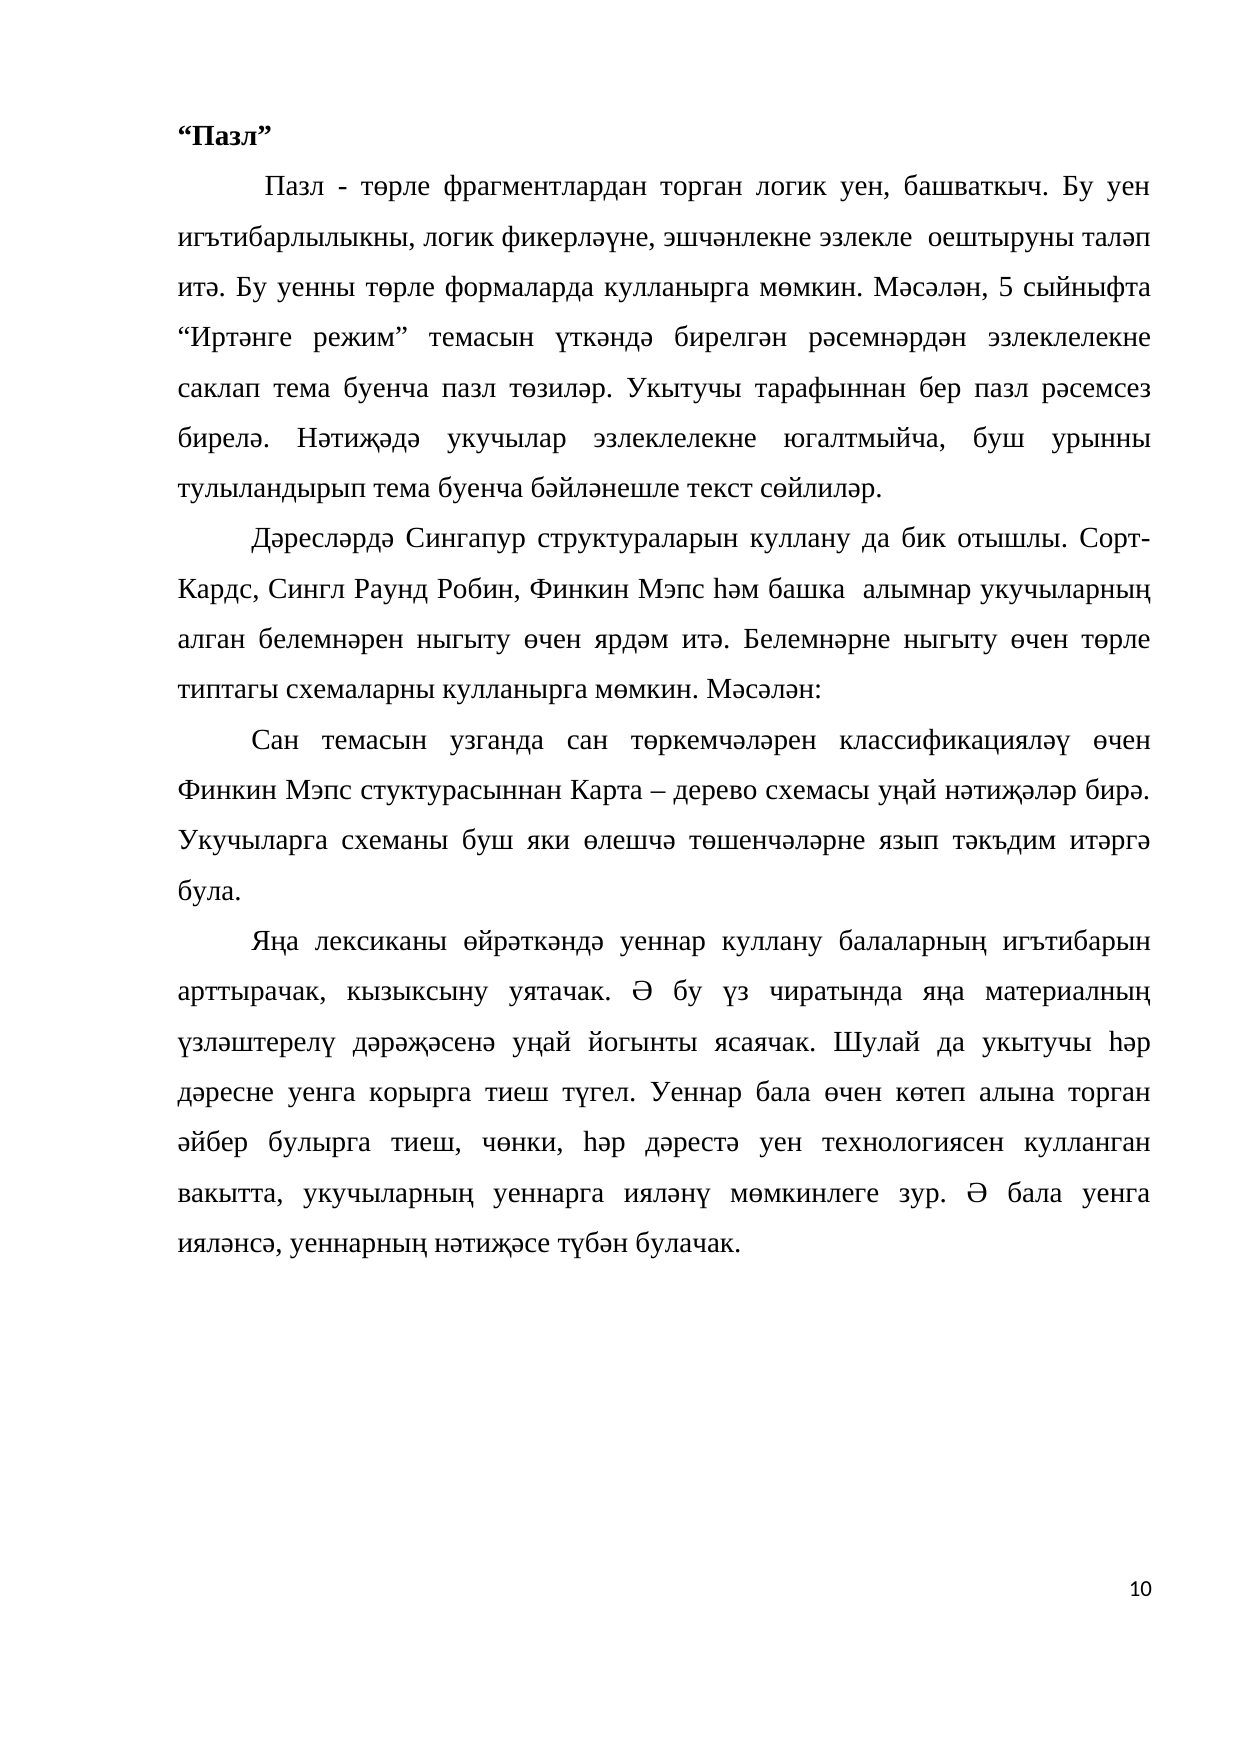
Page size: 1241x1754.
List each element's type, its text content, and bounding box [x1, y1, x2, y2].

text Яңа лексиканы өйрәткәндә уеннар куллану балаларның игътибарын арттырачак, кызыксыну уятачак. Ә бу үз чиратында яңа материалның үзләштерелү дәрәҗәсенә уңай йогынты ясаячак. Шулай да укытучы һәр дәресне уенга корырга тиеш түгел. Уеннар бала өчен көтеп алына торган әйбер булырга тиеш, чөнки, һәр дәрестә уен технологиясен кулланган вакытта, укучыларның уеннарга ияләнү мөмкинлеге зур. Ә бала уенга ияләнсә, уеннарның нәтиҗәсе түбән булачак. [177, 923, 1152, 1258]
text Сан темасын узганда сан төркемчәләрен классификацияләү өчен Финкин Мэпс стуктурасыннан Карта – дерево схемасы уңай нәтиҗәләр бирә. Укучыларга схеманы буш яки өлешчә төшенчәләрне язып тәкъдим итәргә була. [177, 722, 1152, 906]
text Дәресләрдә Сингапур структураларын куллану да бик отышлы. Сорт-Кардс, Сингл Раунд Робин, Финкин Мэпс һәм башка алымнар укучыларның алган белемнәрен ныгыту өчен ярдәм итә. Белемнәрне ныгыту өчен төрле типтагы схемаларны кулланырга мөмкин. Мәсәлән: [177, 521, 1152, 705]
text Пазл - төрле фрагментлардан торган логик уен, башваткыч. Бу уен игътибарлылыкны, логик фикерләүне, эшчәнлекне эзлекле оештыруны таләп итә. Бу уенны төрле формаларда кулланырга мөмкин. Мәсәлән, 5 сыйныфта “Иртәнге режим” темасын үткәндә бирелгән рәсемнәрдән эзлеклелекне саклап тема буенча пазл төзиләр. Укытучы тарафыннан бер пазл рәсемсез бирелә. Нәтиҗәдә укучылар эзлеклелекне югалтмыйча, буш урынны тулыландырып тема буенча бәйләнешле текст сөйлиләр. [177, 168, 1152, 504]
text “Пазл” [177, 118, 1152, 152]
